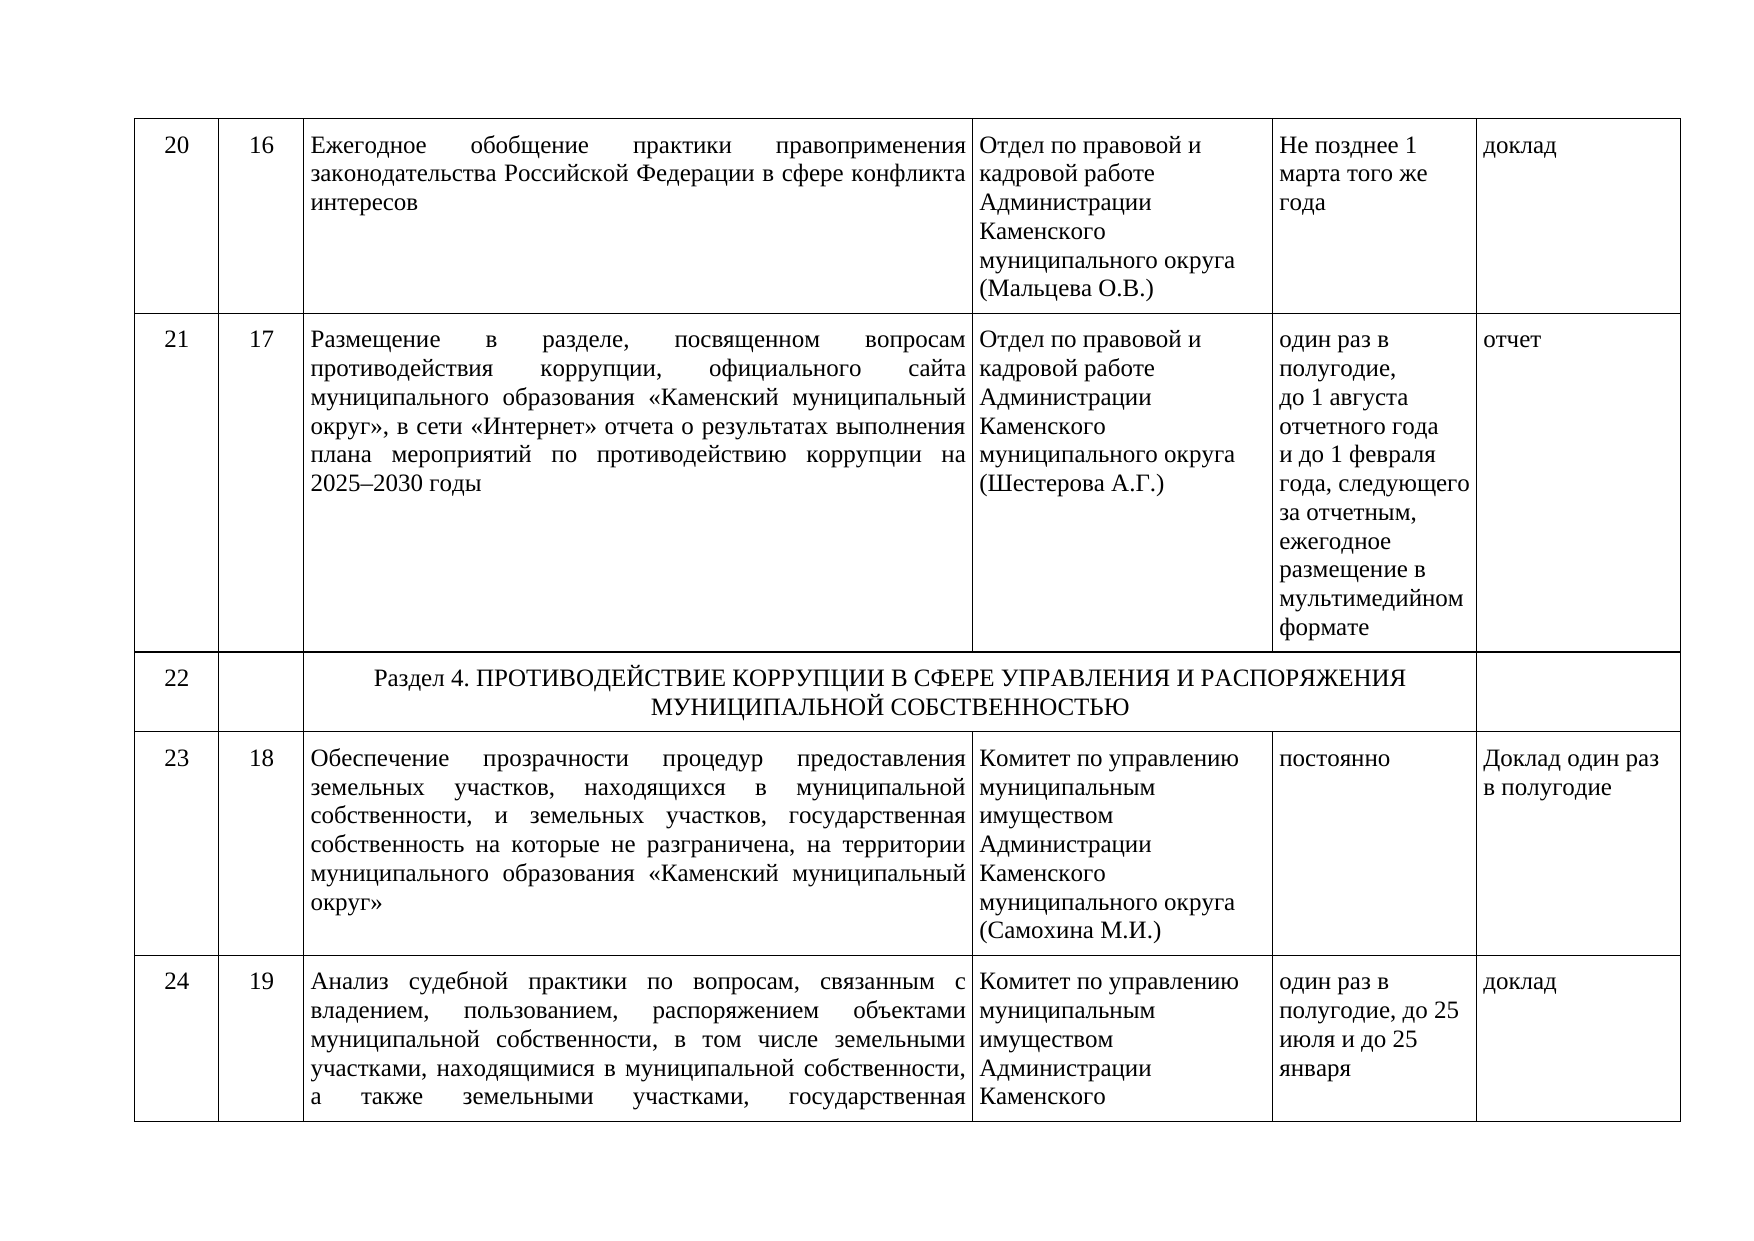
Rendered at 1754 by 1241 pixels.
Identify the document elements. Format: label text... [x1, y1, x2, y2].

table_cell Комитет по управлению муниципальным имуществом Администрации Каменского муниципального округа (Самохина М.И.) [973, 732, 1272, 955]
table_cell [973, 119, 1272, 313]
table_cell доклад [1477, 119, 1680, 313]
table_cell доклад [1477, 956, 1680, 1121]
table_cell Раздел 4. ПРОТИВОДЕЙСТВИЕ КОРРУПЦИИ В СФЕРЕ УПРАВЛЕНИЯ И РАСПОРЯЖЕНИЯ МУНИЦИПАЛЬНОЙ СОБСТВЕННОСТЬЮ [304, 653, 1476, 731]
table_cell 24 [135, 956, 218, 1121]
table_cell Ежегодное обобщение практики правоприменения законодательства Российской Федерации в сфере конфликта интересов [304, 119, 972, 313]
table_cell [973, 956, 1272, 1121]
table_cell Обеспечение прозрачности процедур предоставления земельных участков, находящихся в муниципальной собственности, и земельных участков, государственная собственность на которые не разграничена, на территории муниципального образования «Каменский муниципальный округ» [304, 732, 972, 955]
table_cell Размещение в разделе, посвященном вопросам противодействия коррупции, официального сайта муниципального образования «Каменский муниципальный округ», в сети «Интернет» отчета о результатах выполнения плана мероприятий по противодействию коррупции на 2025–2030 годы [304, 314, 972, 651]
table_cell Доклад один раз в полугодие [1477, 732, 1680, 955]
table_cell 23 [135, 732, 218, 955]
table_cell 17 [219, 314, 303, 651]
table_cell один раз в полугодие, до 1 августа отчетного года и до 1 февраля года, следующего за отчетным, ежегодное размещение в мультимедийном формате [1273, 314, 1476, 651]
table_cell 21 [135, 314, 218, 651]
table_cell 20 [135, 119, 218, 313]
table_cell Отдел по правовой и кадровой работе Администрации Каменского муниципального округа (Шестерова А.Г.) [973, 314, 1272, 651]
table_cell 19 [219, 956, 303, 1121]
table_cell постоянно [1273, 732, 1476, 955]
table_cell 22 [135, 653, 218, 731]
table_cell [1273, 956, 1476, 1121]
table_cell 16 [219, 119, 303, 313]
table_cell [219, 653, 303, 731]
table_cell отчет [1477, 314, 1680, 651]
table_cell [1477, 653, 1680, 731]
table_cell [304, 956, 972, 1121]
table_cell Не позднее 1 марта того же года [1273, 119, 1476, 313]
table_cell 18 [219, 732, 303, 955]
